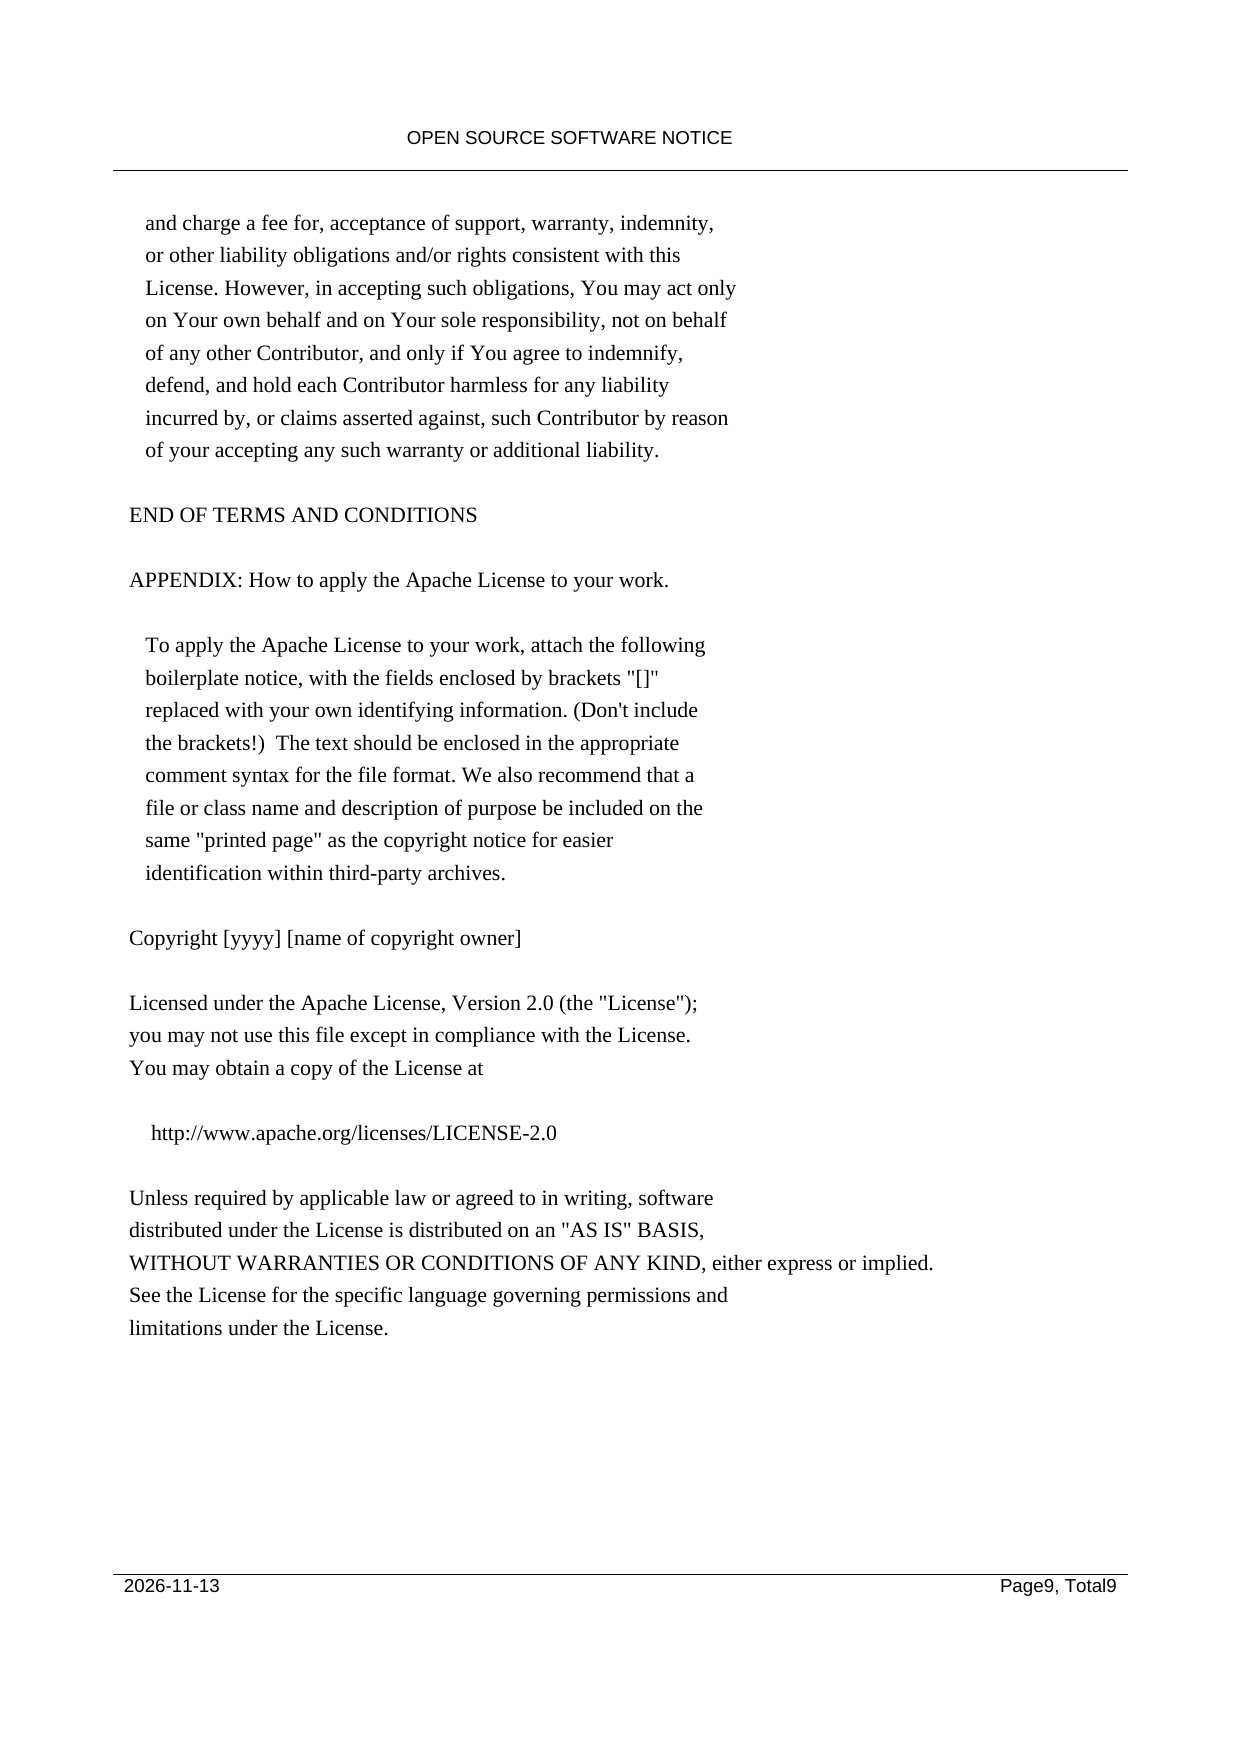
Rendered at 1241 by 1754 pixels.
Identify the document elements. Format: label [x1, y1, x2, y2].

text [112, 206, 1128, 1344]
